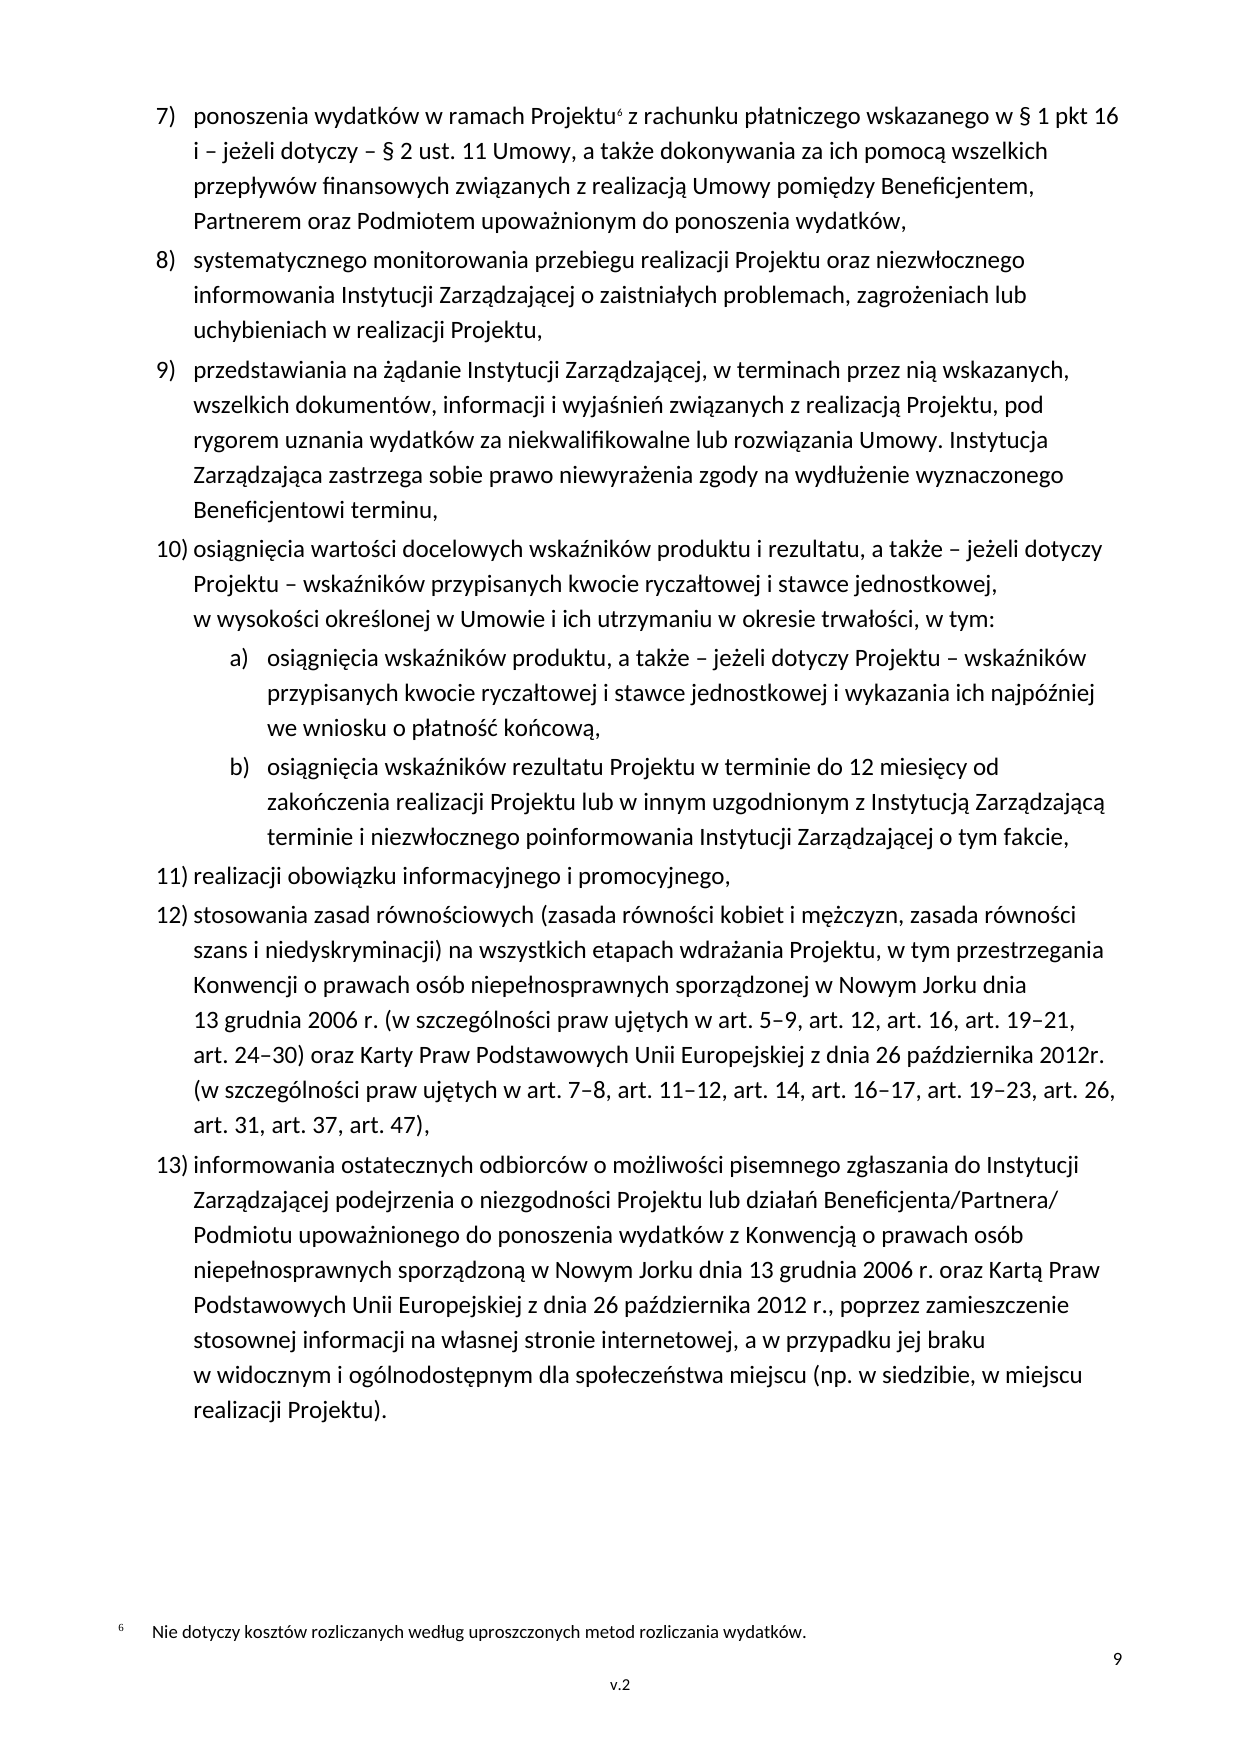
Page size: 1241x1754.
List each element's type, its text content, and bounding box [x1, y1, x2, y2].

list osiągnięcia wartości docelowych wskaźników produktu i rezultatu, a także – jeżeli dotyczy Projektu – wskaźników przypisanych kwocie ryczałtowej i stawce jednostkowej, w wysokości określonej w Umowie i ich utrzymaniu w okresie trwałości, w tym: [156, 533, 1122, 633]
list osiągnięcia wskaźników rezultatu Projektu w terminie do 12 miesięcy od zakończenia realizacji Projektu lub w innym uzgodnionym z Instytucją Zarządzającą terminie i niezwłocznego poinformowania Instytucji Zarządzającej o tym fakcie, [229, 751, 1122, 852]
list osiągnięcia wskaźników produktu, a także – jeżeli dotyczy Projektu – wskaźników przypisanych kwocie ryczałtowej i stawce jednostkowej i wykazania ich najpóźniej we wniosku o płatność końcową, [229, 642, 1122, 743]
list ponoszenia wydatków w ramach Projektu z rachunku płatniczego wskazanego w § 1 pkt 16 i – jeżeli dotyczy – § 2 ust. 11 Umowy, a także dokonywania za ich pomocą wszelkich przepływów finansowych związanych z realizacją Umowy pomiędzy Beneficjentem, Partnerem oraz Podmiotem upoważnionym do ponoszenia wydatków, [156, 100, 1122, 236]
list informowania ostatecznych odbiorców o możliwości pisemnego zgłaszania do Instytucji Zarządzającej podejrzenia o niezgodności Projektu lub działań Beneficjenta/Partnera/ Podmiotu upoważnionego do ponoszenia wydatków z Konwencją o prawach osób niepełnosprawnych sporządzoną w Nowym Jorku dnia 13 grudnia 2006 r. oraz Kartą Praw Podstawowych Unii Europejskiej z dnia 26 października 2012 r., poprzez zamieszczenie stosownej informacji na własnej stronie internetowej, a w przypadku jej braku w widocznym i ogólnodostępnym dla społeczeństwa miejscu (np. w siedzibie, w miejscu realizacji Projektu). [156, 1149, 1122, 1424]
list przedstawiania na żądanie Instytucji Zarządzającej, w terminach przez nią wskazanych, wszelkich dokumentów, informacji i wyjaśnień związanych z realizacją Projektu, pod rygorem uznania wydatków za niekwalifikowalne lub rozwiązania Umowy. Instytucja Zarządzająca zastrzega sobie prawo niewyrażenia zgody na wydłużenie wyznaczonego Beneficjentowi terminu, [156, 354, 1122, 524]
list realizacji obowiązku informacyjnego i promocyjnego, [156, 860, 1122, 891]
list stosowania zasad równościowych (zasada równości kobiet i mężczyzn, zasada równości szans i niedyskryminacji) na wszystkich etapach wdrażania Projektu, w tym przestrzegania Konwencji o prawach osób niepełnosprawnych sporządzonej w Nowym Jorku dnia 13 grudnia 2006 r. (w szczególności praw ujętych w art. 5–9, art. 12, art. 16, art. 19–21, art. 24–30) oraz Karty Praw Podstawowych Unii Europejskiej z dnia 26 października 2012r. (w szczególności praw ujętych w art. 7–8, art. 11–12, art. 14, art. 16–17, art. 19–23, art. 26, art. 31, art. 37, art. 47), [156, 899, 1122, 1140]
list systematycznego monitorowania przebiegu realizacji Projektu oraz niezwłocznego informowania Instytucji Zarządzającej o zaistniałych problemach, zagrożeniach lub uchybieniach w realizacji Projektu, [156, 244, 1122, 345]
